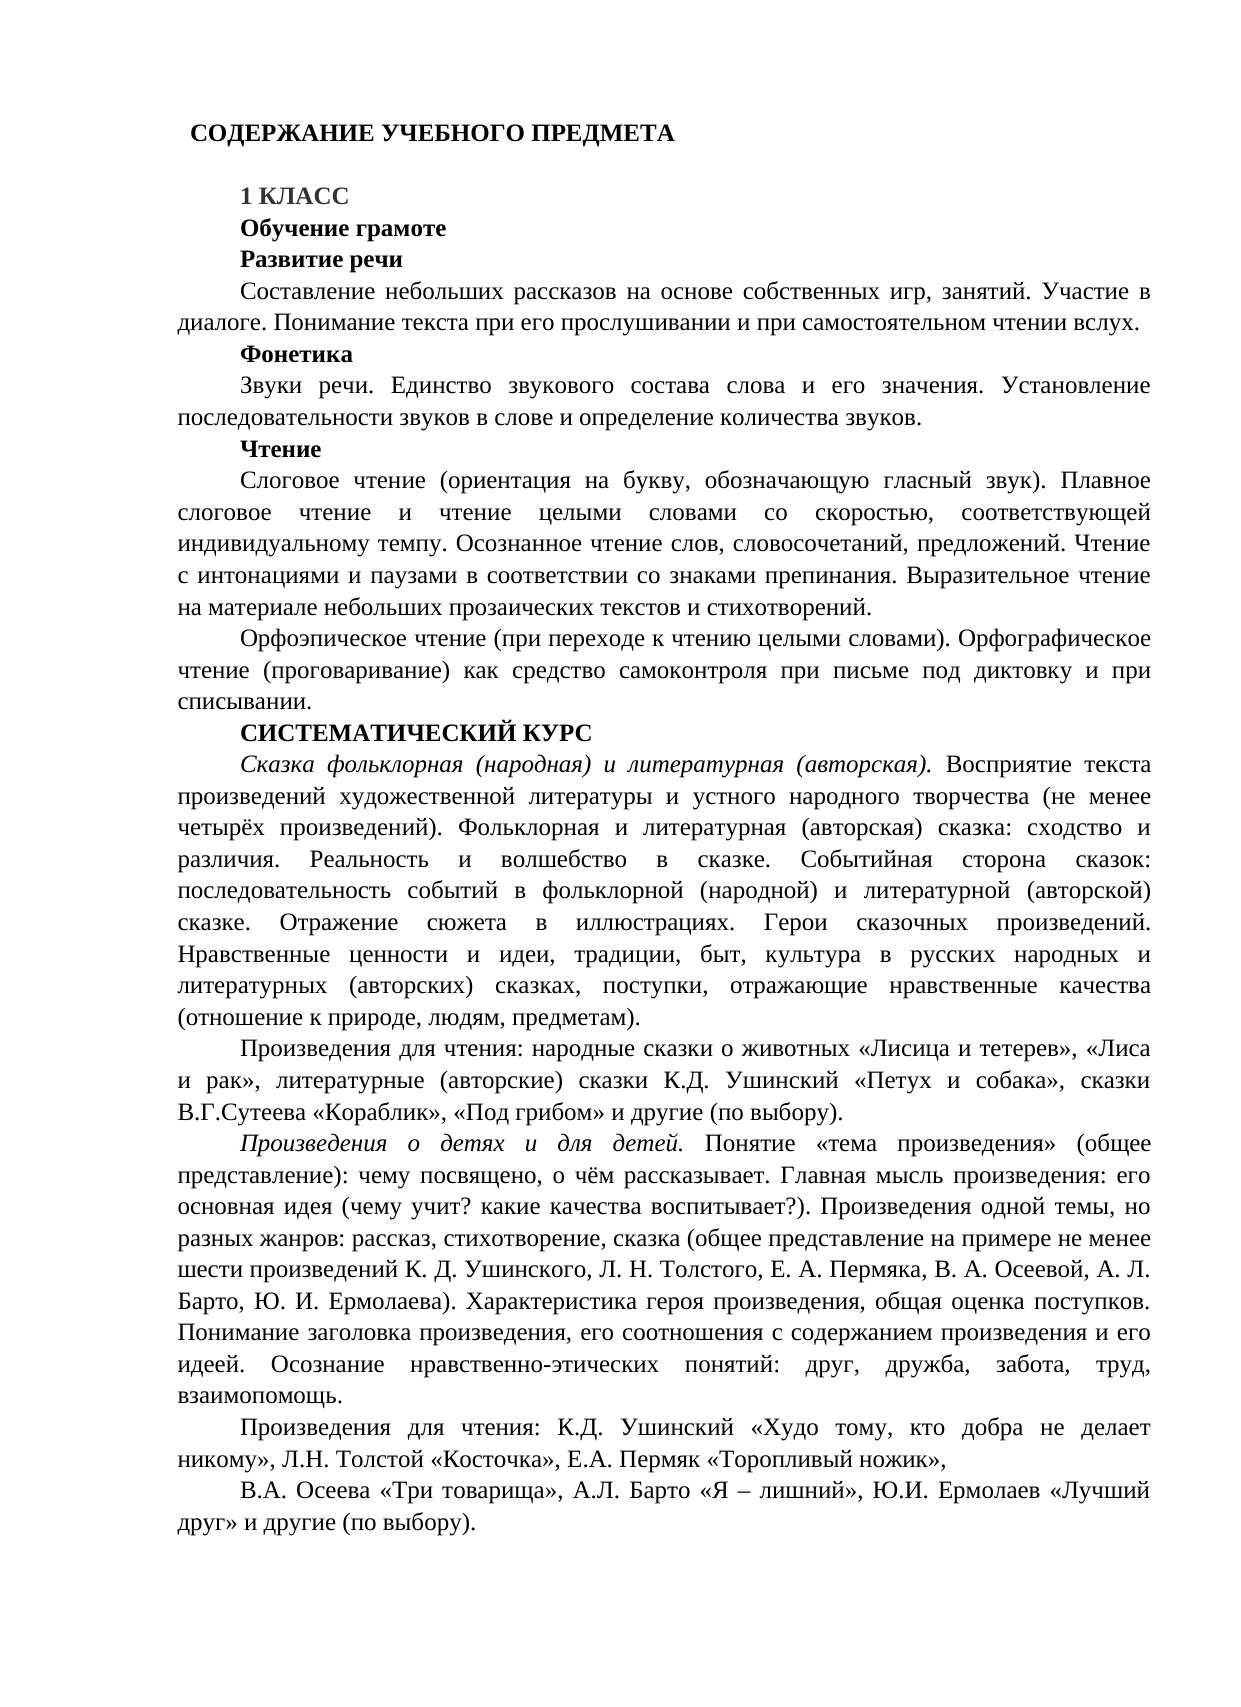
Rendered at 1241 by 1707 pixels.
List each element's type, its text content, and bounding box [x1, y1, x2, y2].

text Орфоэпическое чтение (при переходе к чтению целыми словами). Орфографическое чтение (проговаривание) как средство самоконтроля при письме под диктовку и при списывании. [177, 623, 1152, 715]
text Сказка фольклорная (народная) и литературная (авторская). Восприятие текста произведений художественной литературы и устного народного творчества (не менее четырёх произведений). Фольклорная и литературная (авторская) сказка: сходство и различия. Реальность и волшебство в сказке. Событийная сторона сказок: последовательность событий в фольклорной (народной) и литературной (авторской) сказке. Отражение сюжета в иллюстрациях. Герои сказочных произведений. Нравственные ценности и идеи, традиции, быт, культура в русских народных и литературных (авторских) сказках, поступки, отражающие нравственные качества (отношение к природе, людям, предметам). [177, 749, 1152, 1031]
text Слоговое чтение (ориентация на букву, обозначающую гласный звук). Плавное слоговое чтение и чтение целыми словами со скоростью, соответствующей индивидуальному темпу. Осознанное чтение слов, словосочетаний, предложений. Чтение с интонациями и паузами в соответствии со знаками препинания. Выразительное чтение на материале небольших прозаических текстов и стихотворений. [177, 465, 1152, 620]
text Фонетика [177, 339, 1152, 368]
text Составление небольших рассказов на основе собственных игр, занятий. Участие в диалоге. Понимание текста при его прослушивании и при самостоятельном чтении вслух. [177, 276, 1152, 336]
text Обучение грамоте [177, 213, 1152, 242]
text 1 КЛАСС [177, 181, 1152, 210]
text В.А. Осеева «Три товарища», А.Л. Барто «Я – лишний», Ю.И. Ермолаев «Лучший друг» и другие (по выбору). [177, 1475, 1152, 1536]
text СИСТЕМАТИЧЕСКИЙ КУРС [177, 718, 1152, 747]
text Произведения для чтения: народные сказки о животных «Лисица и тетерев», «Лиса и рак», литературные (авторские) сказки К.Д. Ушинский «Петух и собака», сказки В.Г.Сутеева «Кораблик», «Под грибом» и другие (по выбору). [177, 1033, 1152, 1125]
text СОДЕРЖАНИЕ УЧЕБНОГО ПРЕДМЕТА [190, 118, 1152, 147]
text Произведения о детях и для детей. Понятие «тема произведения» (общее представление): чему посвящено, о чём рассказывает. Главная мысль произведения: его основная идея (чему учит? какие качества воспитывает?). Произведения одной темы, но разных жанров: рассказ, стихотворение, сказка (общее представление на примере не менее шести произведений К. Д. Ушинского, Л. Н. Толстого, Е. А. Пермяка, В. А. Осеевой, А. Л. Барто, Ю. И. Ермолаева). Характеристика героя произведения, общая оценка поступков. Понимание заголовка произведения, его соотношения с содержанием произведения и его идеей. Осознание нравственно-этических понятий: друг, дружба, забота, труд, взаимопомощь. [177, 1128, 1152, 1409]
text Звуки речи. Единство звукового состава слова и его значения. Установление последовательности звуков в слове и определение количества звуков. [177, 371, 1152, 431]
text Развитие речи [177, 244, 1152, 273]
text Чтение [177, 434, 1152, 462]
text Произведения для чтения: К.Д. Ушинский «Худо тому, кто добра не делает никому», Л.Н. Толстой «Косточка», Е.А. Пермяк «Торопливый ножик», [177, 1412, 1152, 1472]
